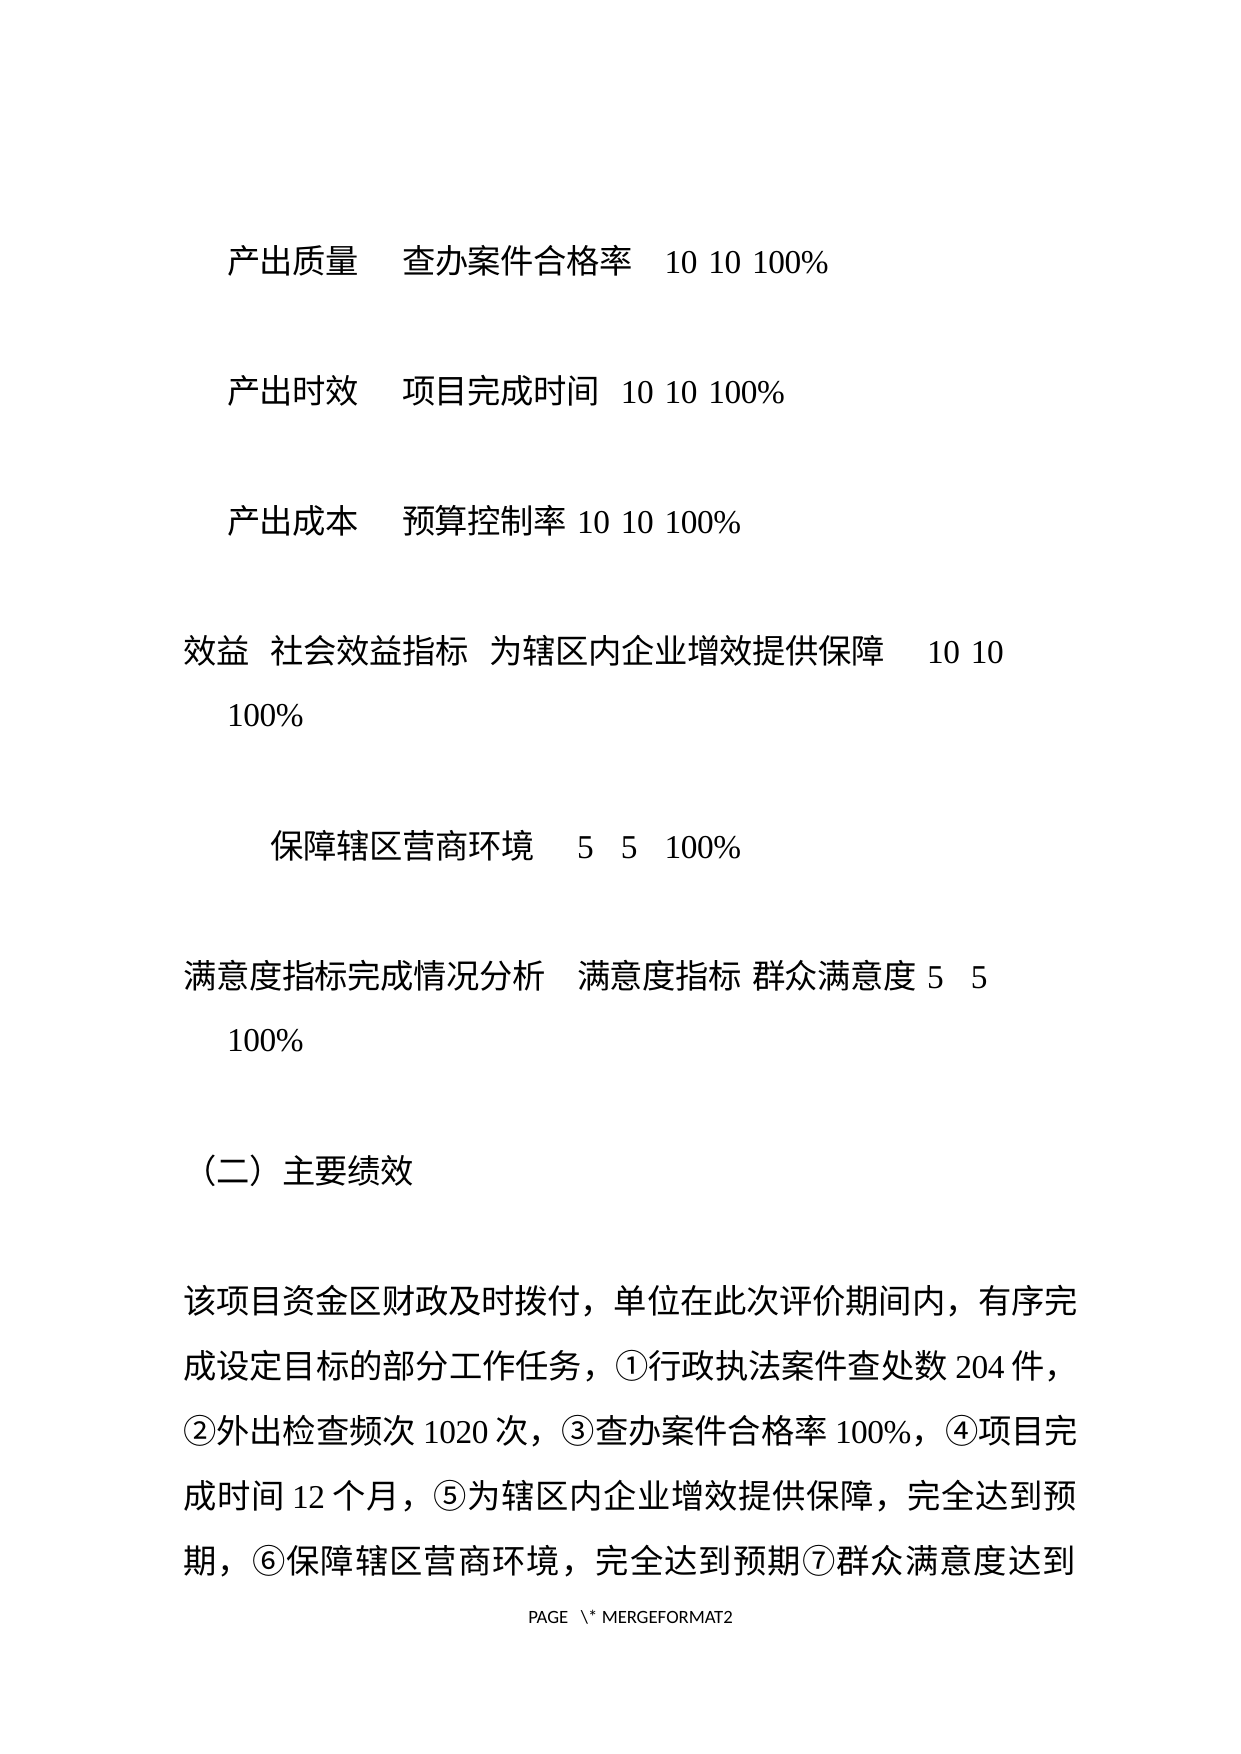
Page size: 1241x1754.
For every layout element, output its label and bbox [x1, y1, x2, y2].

text [183, 162, 1078, 1592]
